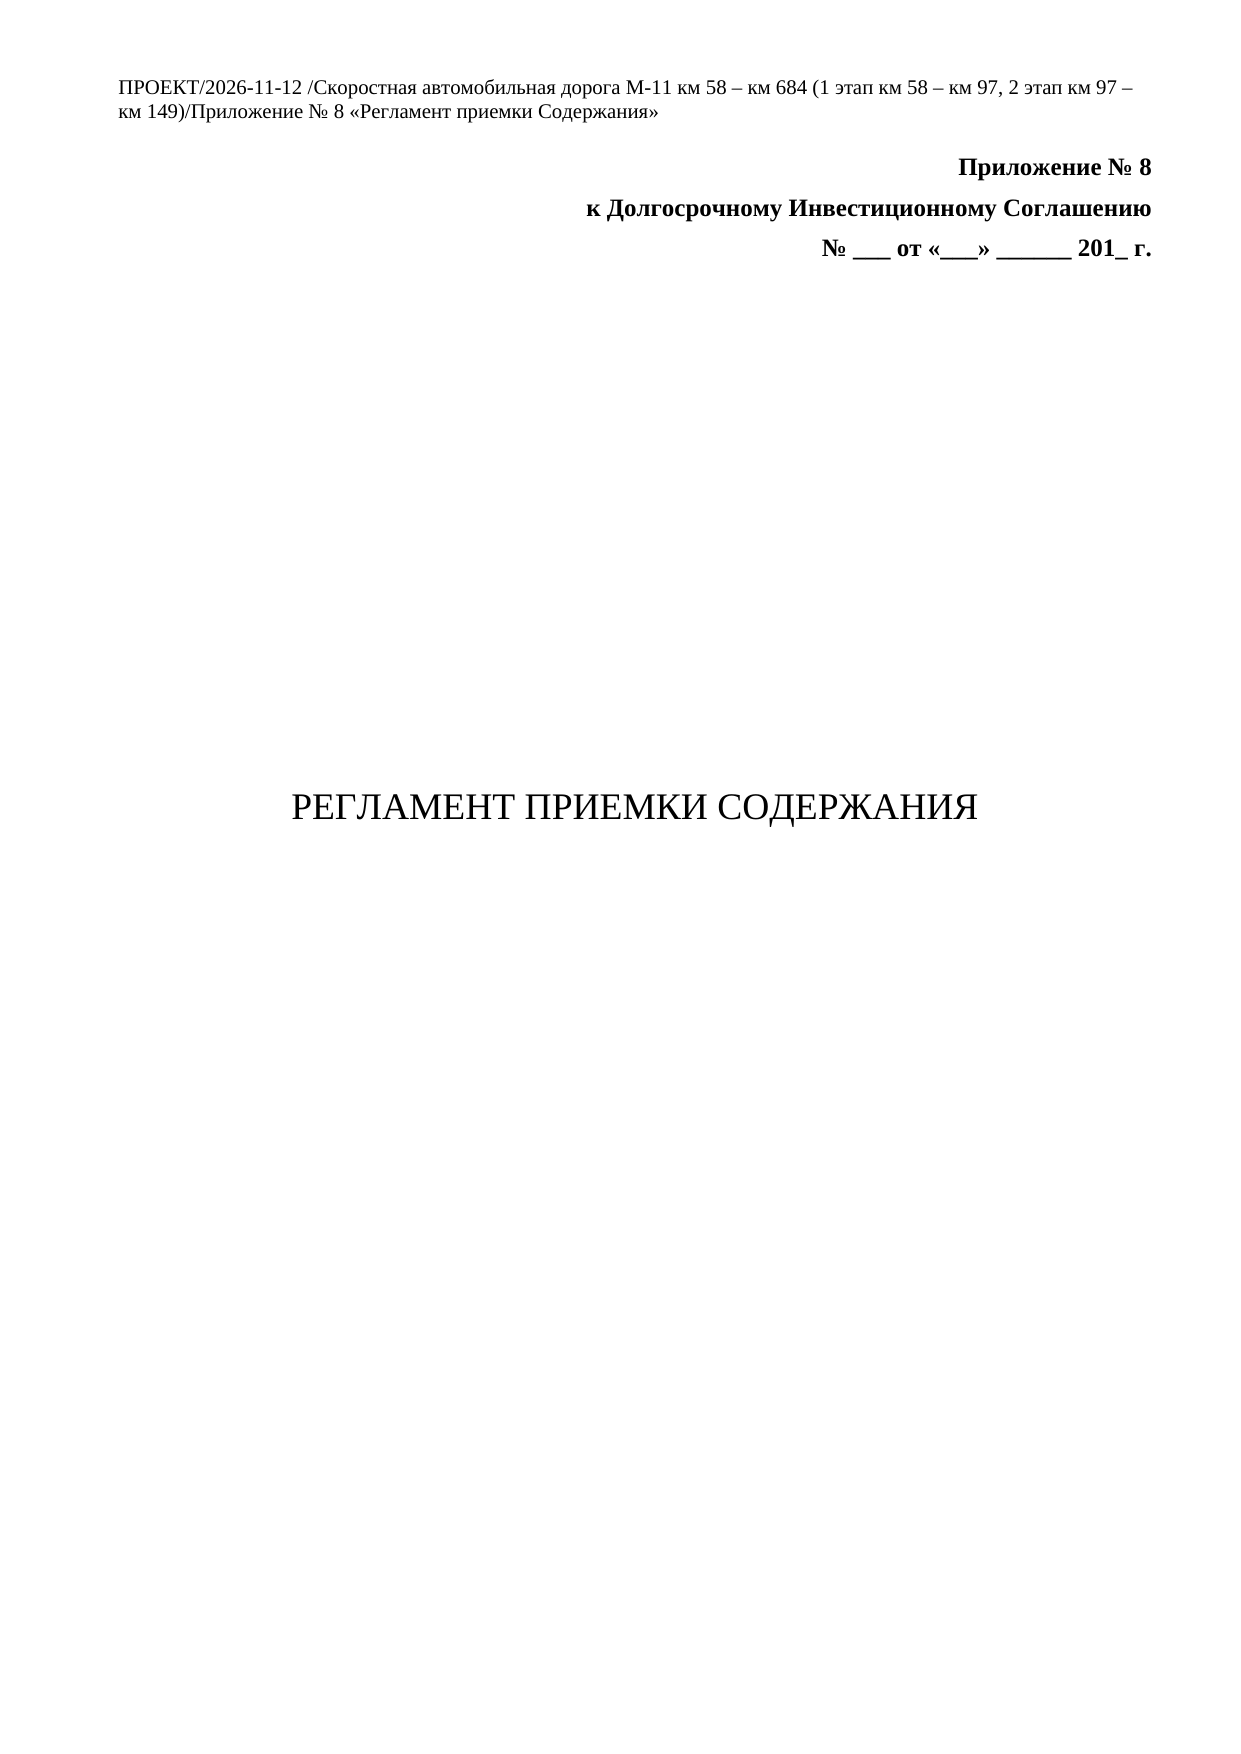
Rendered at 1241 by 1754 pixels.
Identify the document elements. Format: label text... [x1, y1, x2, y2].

text к Долгосрочному Инвестиционному Соглашению [118, 193, 1152, 221]
text № ___ от «___» ______ 201_ г. [118, 233, 1152, 262]
text Приложение № 8 [118, 152, 1152, 181]
text РЕГЛАМЕНТ ПРИЕМКИ СОДЕРЖАНИЯ [118, 784, 1152, 828]
